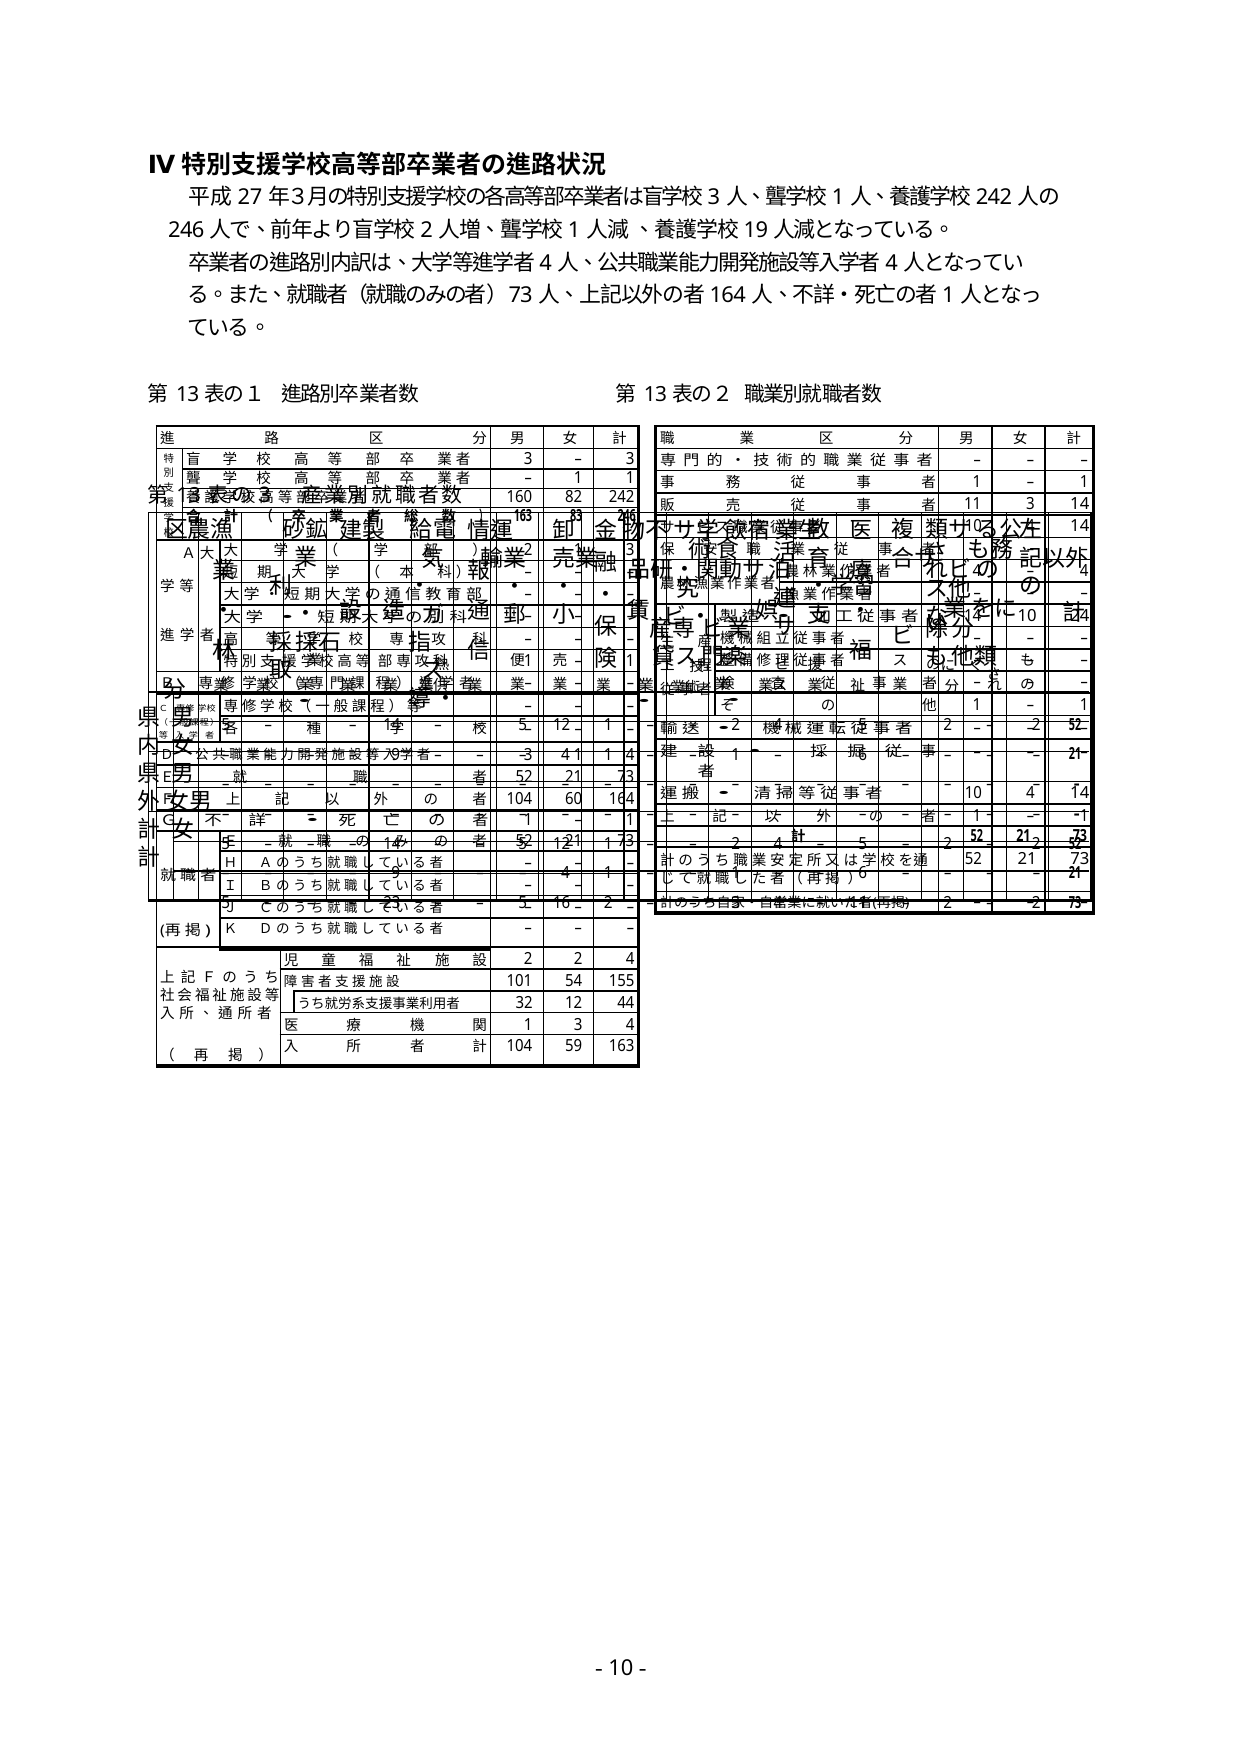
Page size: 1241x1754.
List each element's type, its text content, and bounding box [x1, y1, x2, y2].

text 平成27 年３月の特別支援学校の各高等部卒業者は盲学校3 人、聾学校1 人、養護学校242 人の246 人で、前年より盲学校2 人増、聾学校1 人減 、養護学校19 人減となっている。 [168, 181, 1075, 243]
text 第13 表の１ 進路別卒業者数 第13 表の２ 職業別就職者数 [148, 379, 1240, 407]
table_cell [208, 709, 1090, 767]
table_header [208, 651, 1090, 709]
subtitle Ⅳ 特別支援学校高等部卒業者の進路状況 [148, 144, 1240, 181]
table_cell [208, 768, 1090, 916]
text 卒業者の進路別内訳は、大学等進学者4 人、公共職業能力開発施設等入学者4 人となっている。また、就職者（就職のみの者）73 人、上記以外の者164 人、不詳・死亡の者1 人となっている。 [187, 247, 1058, 342]
list 第 13 表の３ 産業別就職者数 [148, 480, 1240, 509]
